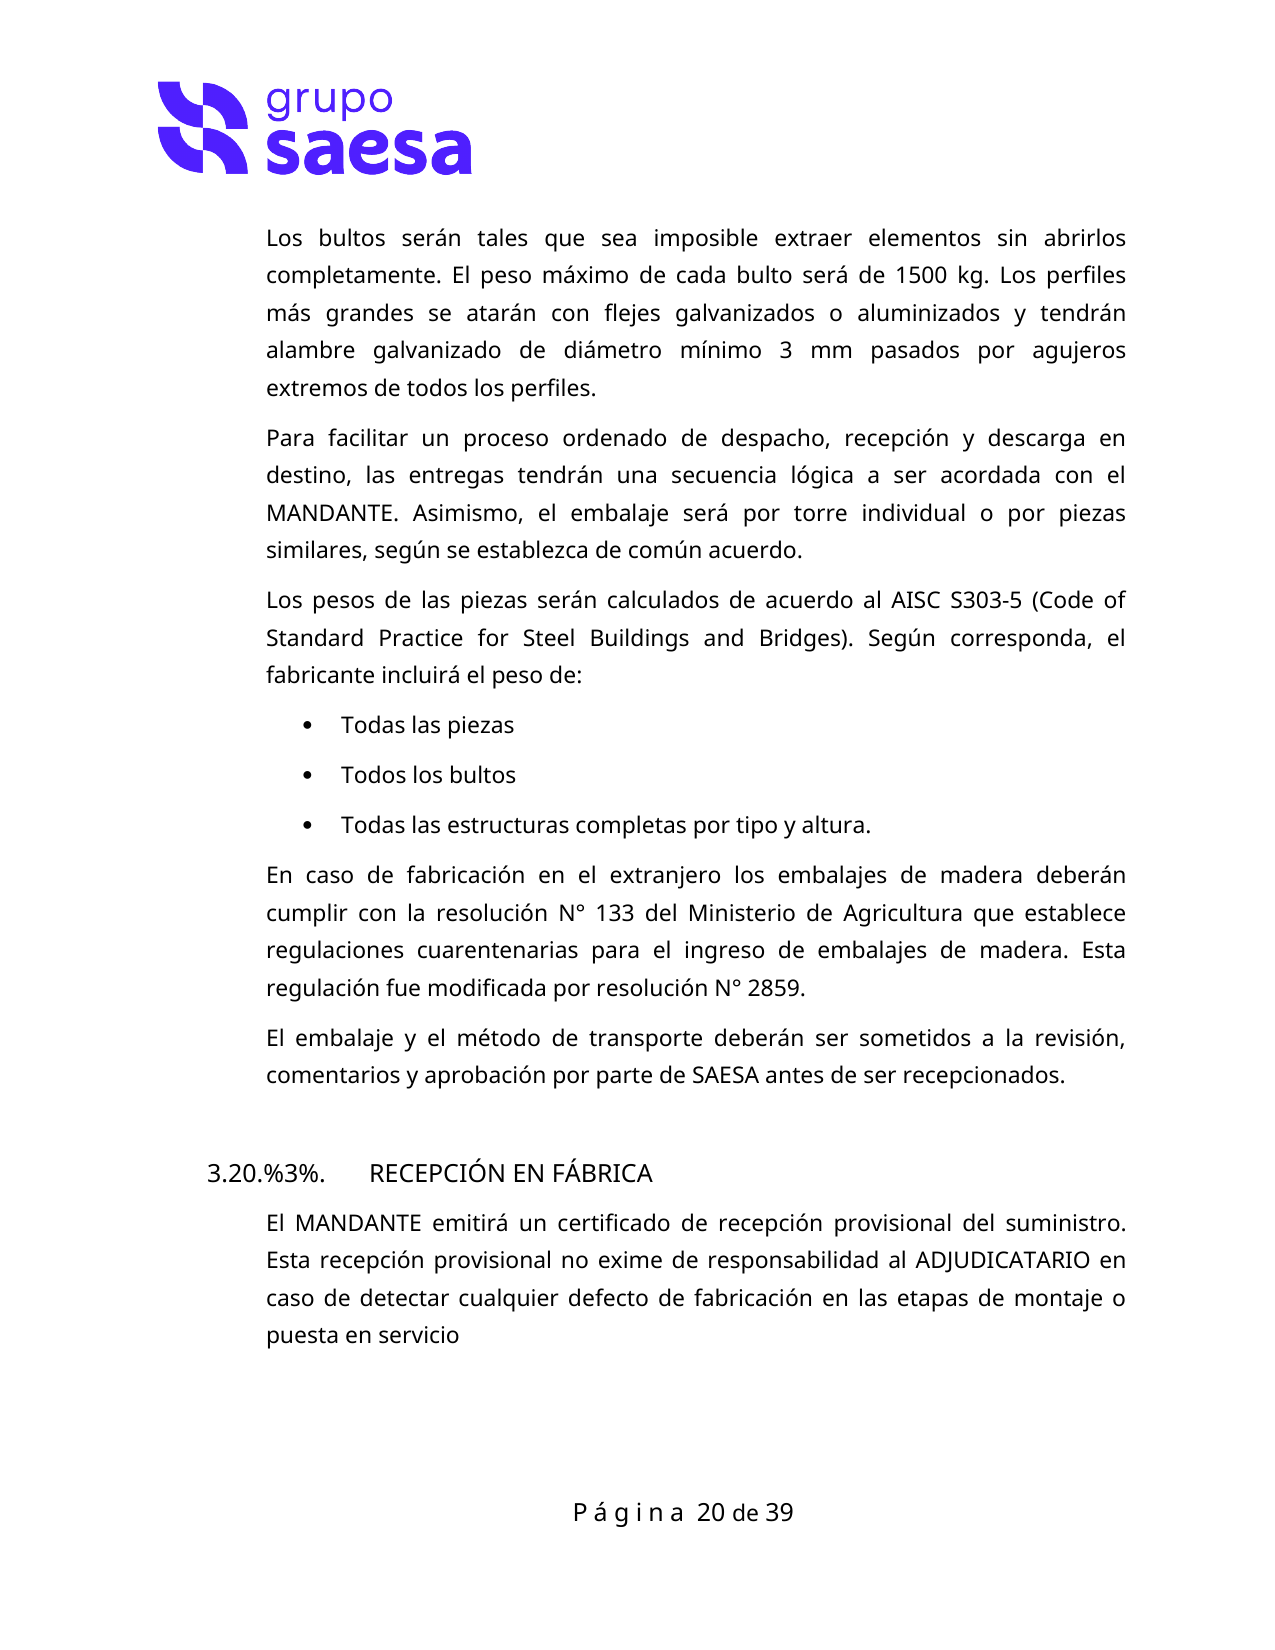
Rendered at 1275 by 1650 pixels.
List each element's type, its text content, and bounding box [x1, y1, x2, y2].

text Los bultos serán tales que sea imposible extraer elementos sin abrirlos completamente. El peso máximo de cada bulto será de 1500 kg. Los perfiles más grandes se atarán con flejes galvanizados o aluminizados y tendrán alambre galvanizado de diámetro mínimo 3 mm pasados por agujeros extremos de todos los perfiles. [266, 221, 1127, 403]
subtitle RECEPCIÓN EN FÁBRICA [207, 1156, 1127, 1190]
list Todas las estructuras completas por tipo y altura. [303, 809, 1127, 840]
text El MANDANTE emitirá un certificado de recepción provisional del suministro. Esta recepción provisional no exime de responsabilidad al ADJUDICATARIO en caso de detectar cualquier defecto de fabricación en las etapas de montaje o puesta en servicio [266, 1206, 1127, 1350]
text Los pesos de las piezas serán calculados de acuerdo al AISC S303-5 (Code of Standard Practice for Steel Buildings and Bridges). Según corresponda, el fabricante incluirá el peso de: [266, 584, 1127, 690]
list Todas las piezas [303, 709, 1127, 740]
text En caso de fabricación en el extranjero los embalajes de madera deberán cumplir con la resolución N° 133 del Ministerio de Agricultura que establece regulaciones cuarentenarias para el ingreso de embalajes de madera. Esta regulación fue modificada por resolución N° 2859. [266, 859, 1127, 1003]
text El embalaje y el método de transporte deberán ser sometidos a la revisión, comentarios y aprobación por parte de SAESA antes de ser recepcionados. [266, 1021, 1127, 1090]
list Todos los bultos [303, 759, 1127, 790]
text Para facilitar un proceso ordenado de despacho, recepción y descarga en destino, las entregas tendrán una secuencia lógica a ser acordada con el MANDANTE. Asimismo, el embalaje será por torre individual o por piezas similares, según se establezca de común acuerdo. [266, 421, 1127, 565]
picture [147, 73, 481, 178]
